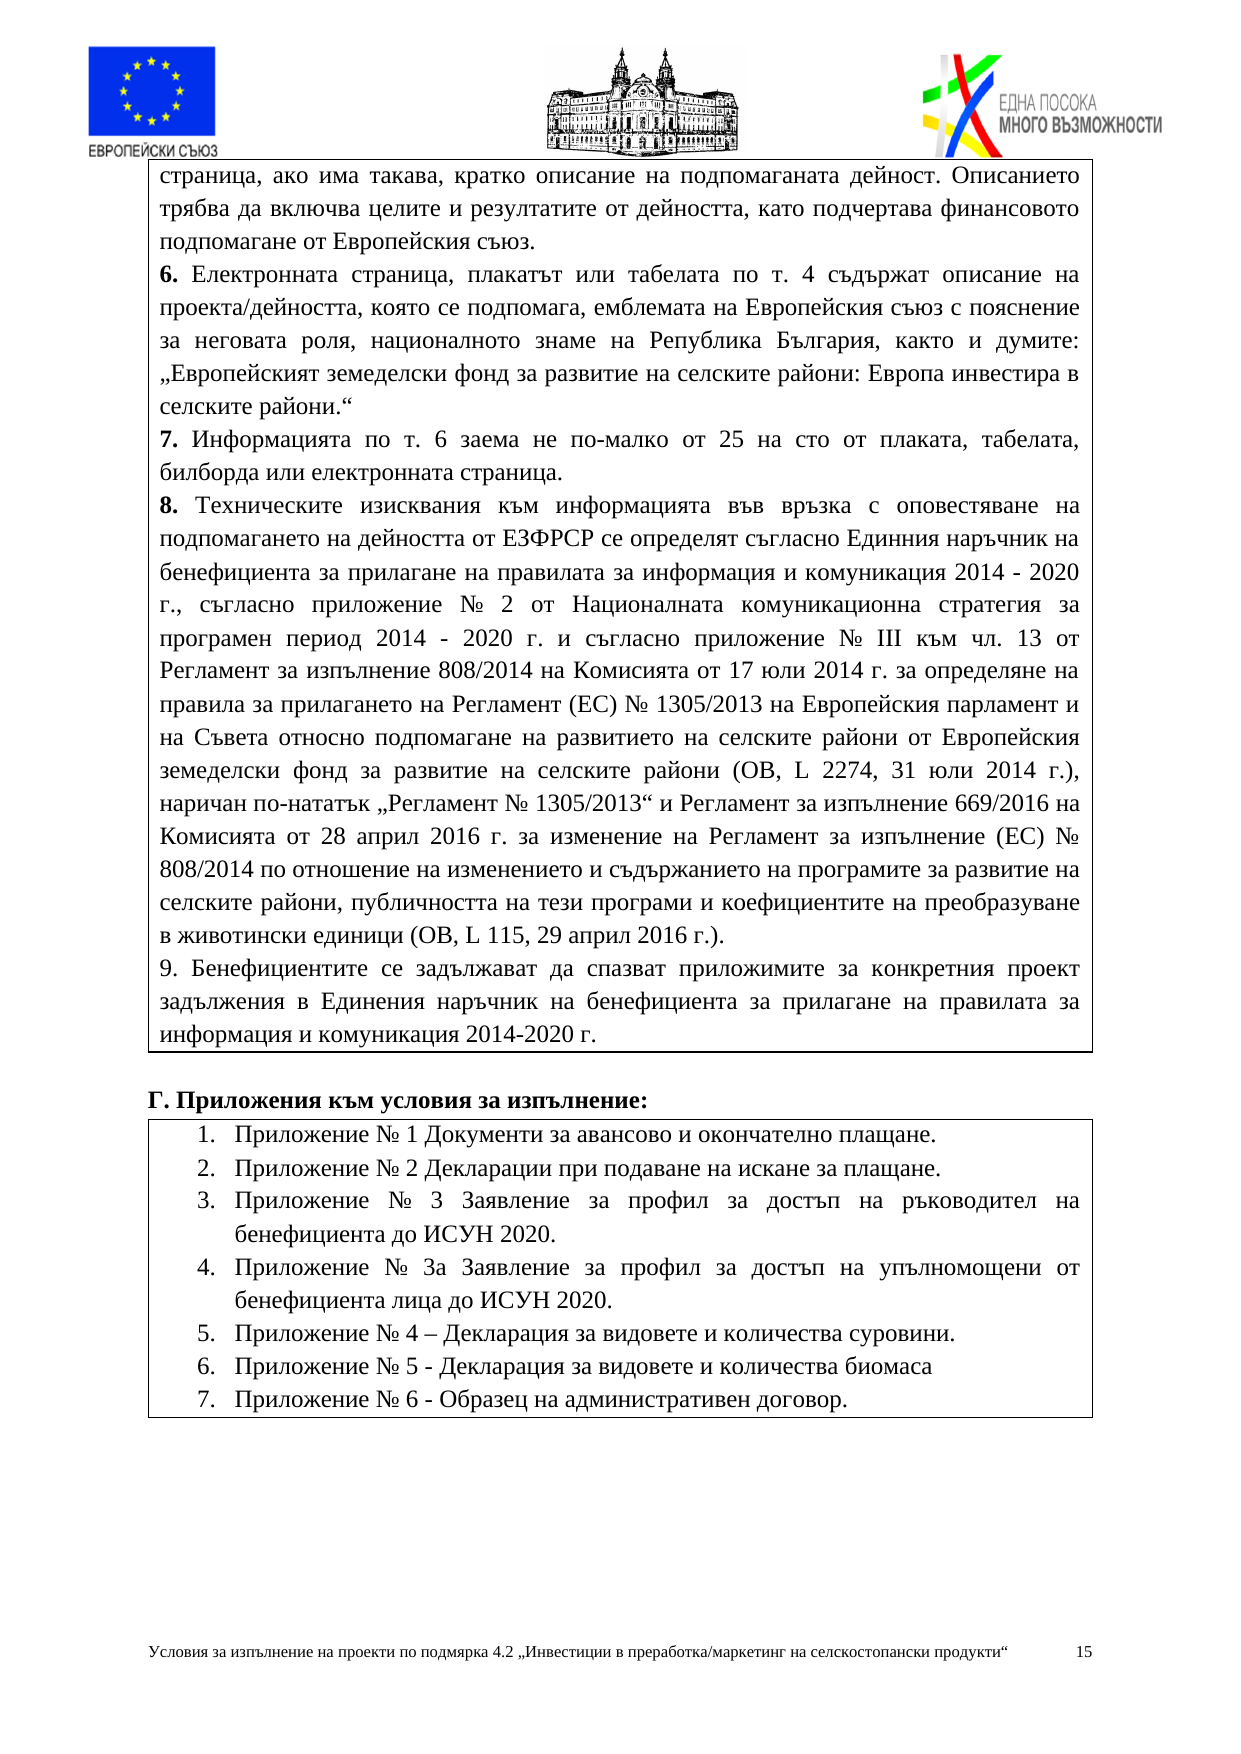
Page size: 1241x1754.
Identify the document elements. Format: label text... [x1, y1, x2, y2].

table_header Приложение № 1 Документи за авансово и окончателно плащане. Приложение № 2 Декларации при подаване на искане за плащане. Приложение № 3 Заявление за профил за достъп на ръководител на бенефициента до ИСУН 2020. Приложение № 3а Заявление за профил за достъп на упълномощени от бенефициента лица до ИСУН 2020. Приложение № 4 – Декларация за видовете и количества суровини. Приложение № 5 - Декларация за видовете и количества биомаса Приложение № 6 - Образец на административен договор. [149, 1120, 1092, 1417]
picture [88, 45, 219, 160]
picture [542, 44, 746, 159]
picture [916, 50, 1165, 160]
subtitle Г. Приложения към условия за изпълнение: [148, 1086, 1093, 1114]
